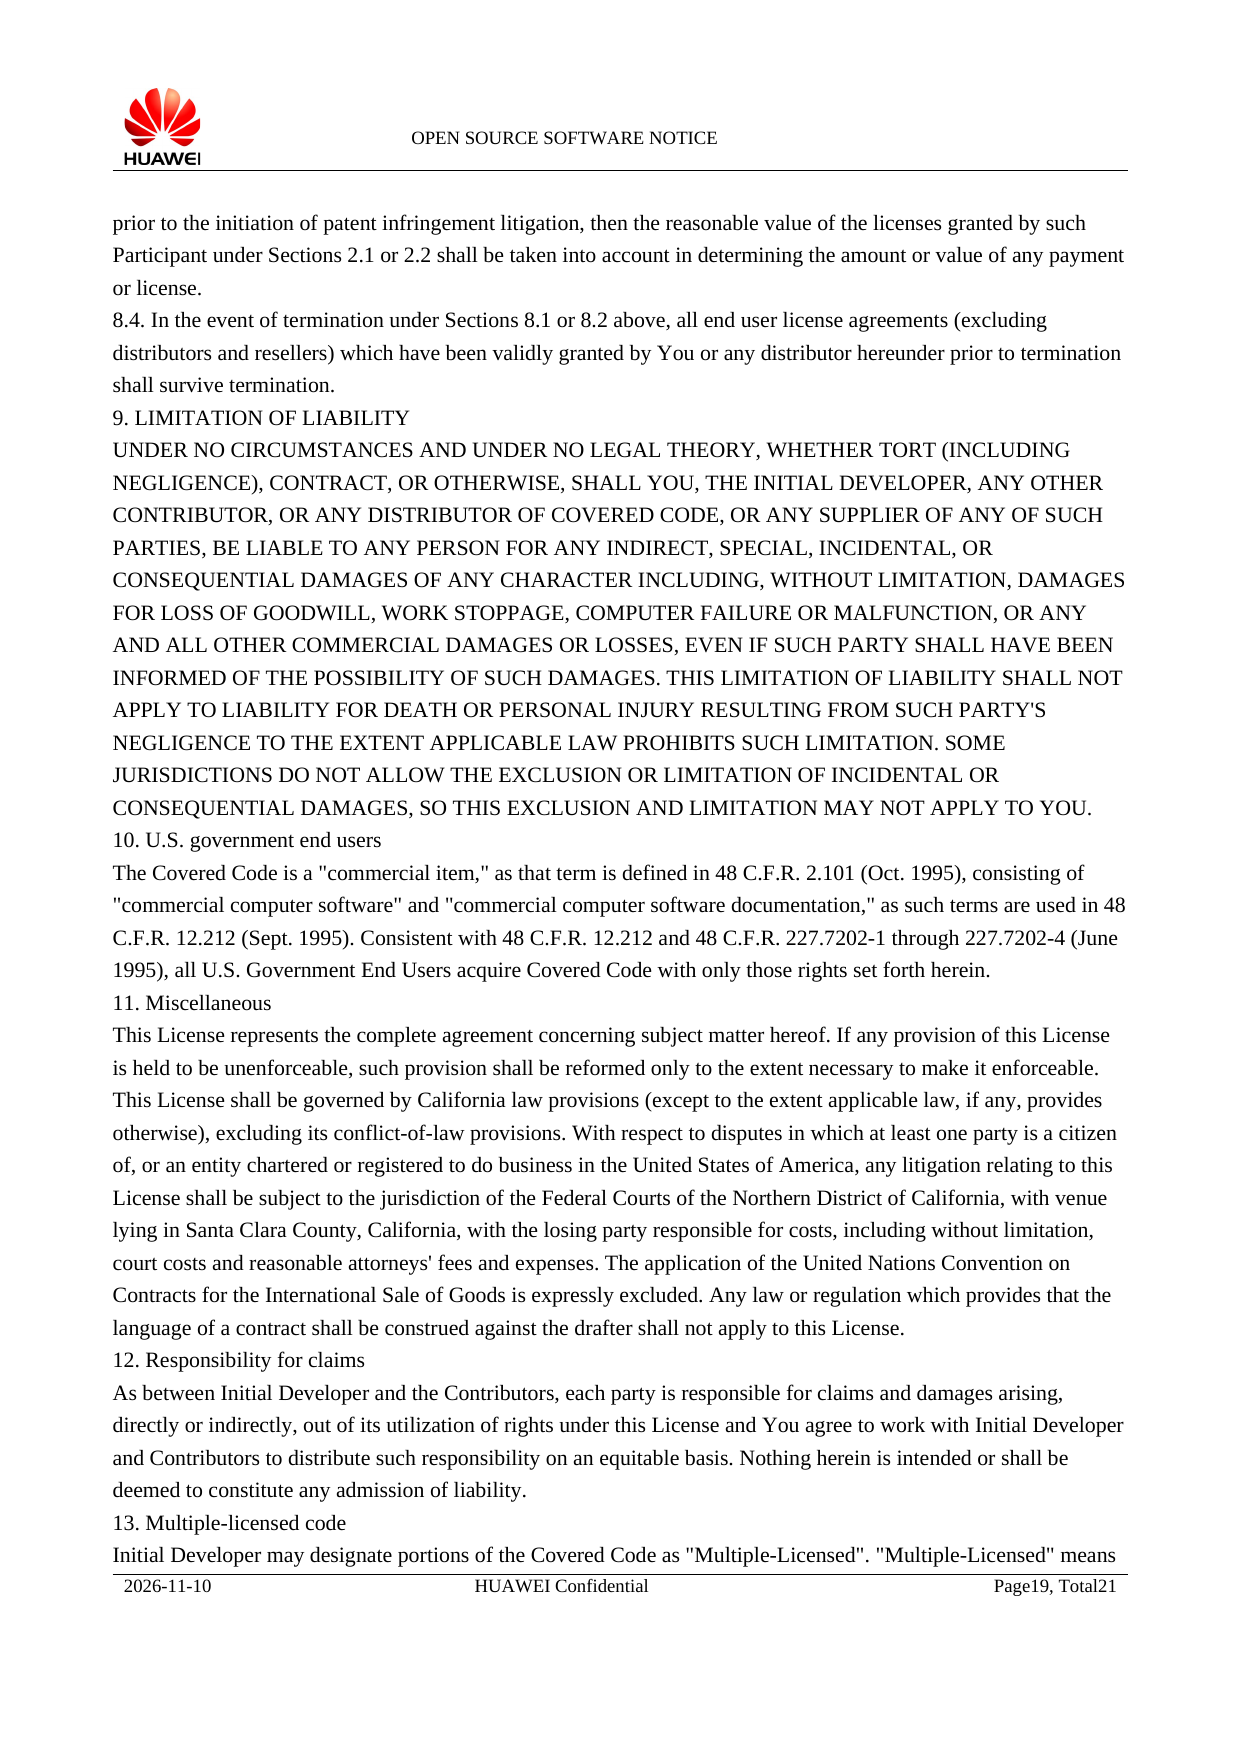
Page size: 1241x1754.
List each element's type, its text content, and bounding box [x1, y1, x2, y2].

picture [124, 88, 201, 165]
